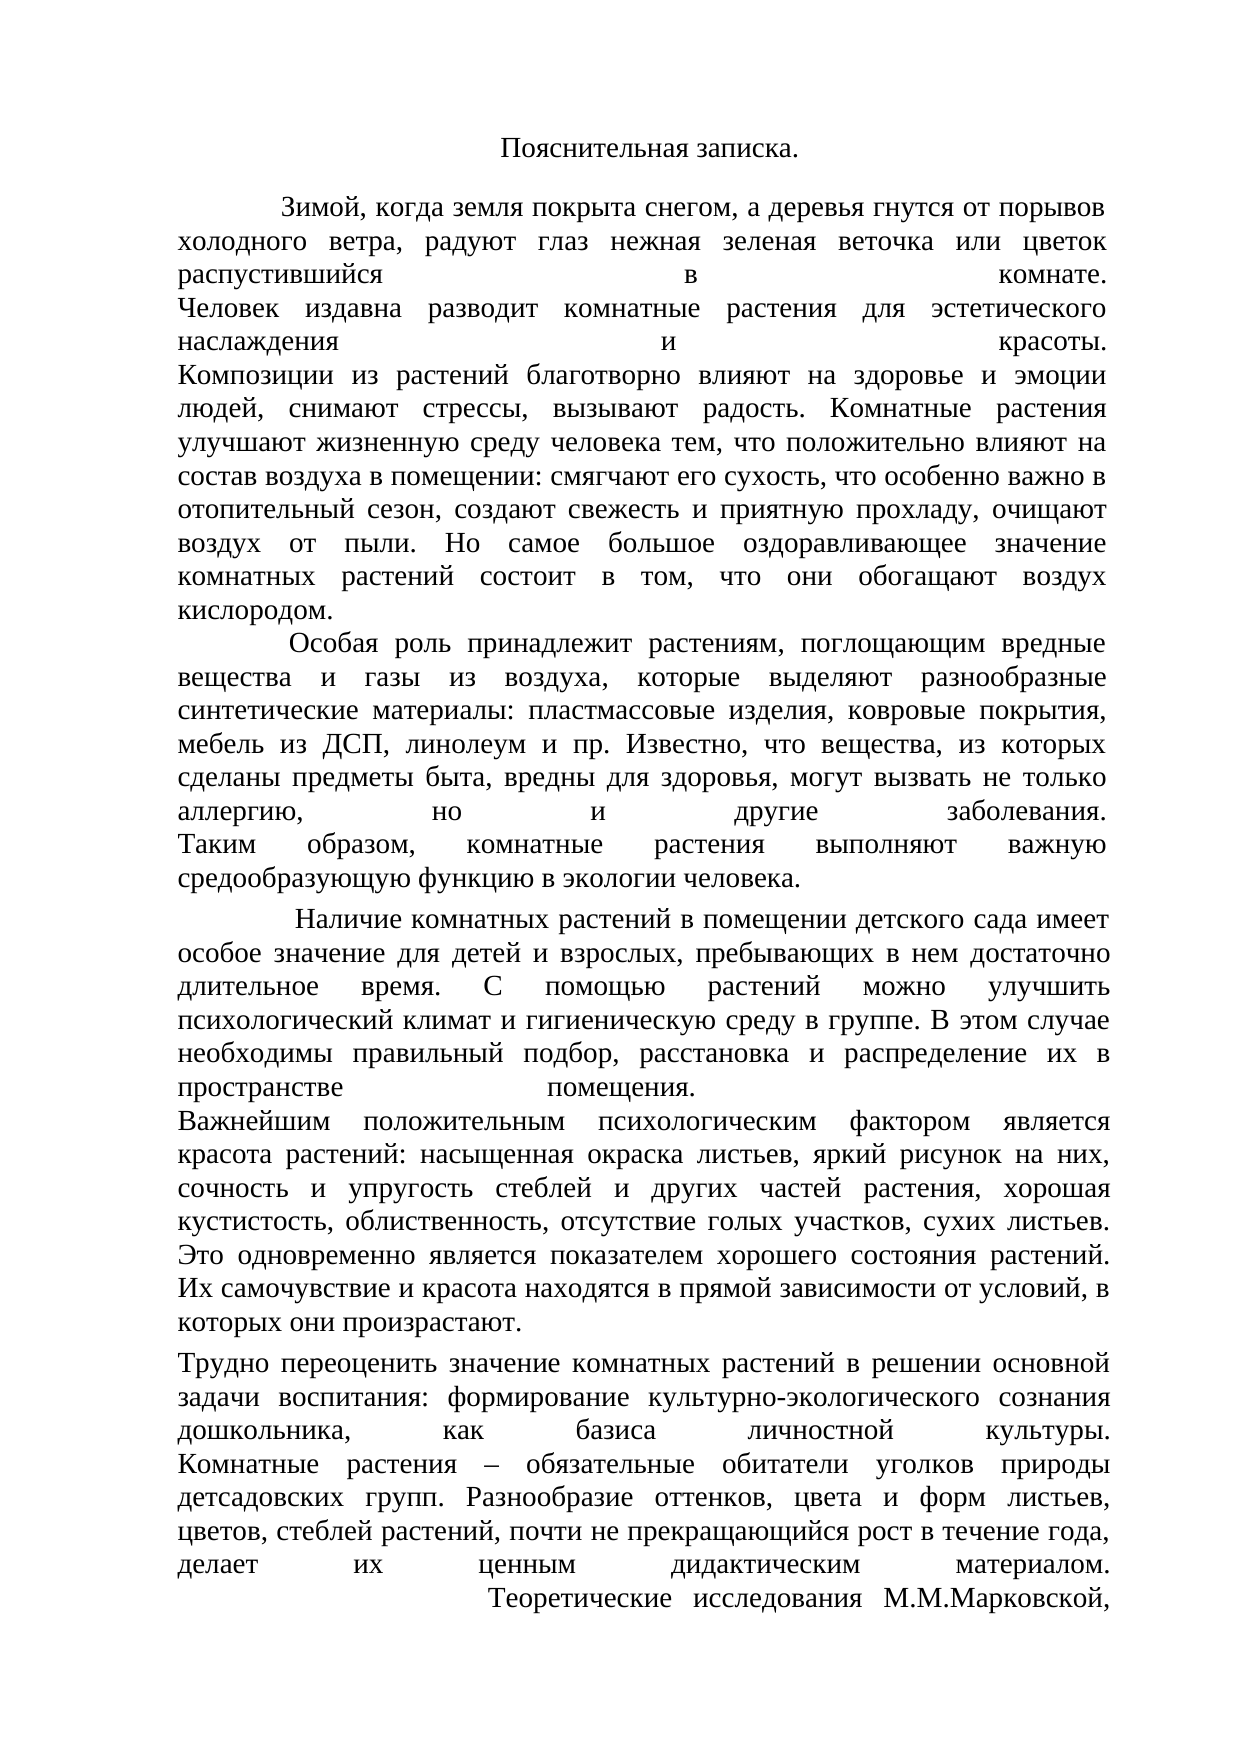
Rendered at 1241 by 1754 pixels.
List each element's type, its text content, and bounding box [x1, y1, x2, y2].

text Пояснительная записка. [177, 130, 1122, 163]
text Зимой, когда земля покрыта снегом, а деревья гнутся от порывов холодного ветра, радуют глаз нежная зеленая веточка или цветок распустившийся в комнате. Человек издавна разводит комнатные растения для эстетического наслаждения и красоты. Композиции из растений благотворно влияют на здоровье и эмоции людей, снимают стрессы, вызывают радость. Комнатные растения улучшают жизненную среду человека тем, что положительно влияют на состав воздуха в помещении: смягчают его сухость, что особенно важно в отопительный сезон, создают свежесть и приятную прохладу, очищают воздух от пыли. Но самое большое оздоравливающее значение комнатных растений состоит в том, что они обогащают воздух кислородом. Особая роль принадлежит растениям, поглощающим вредные вещества и газы из воздуха, которые выделяют разнообразные синтетические материалы: пластмассовые изделия, ковровые покрытия, мебель из ДСП, линолеум и пр. Известно, что вещества, из которых сделаны предметы быта, вредны для здоровья, могут вызвать не только аллергию, но и другие заболевания. Таким образом, комнатные растения выполняют важную средообразующую функцию в экологии человека. [177, 189, 1107, 894]
text Наличие комнатных растений в помещении детского сада имеет особое значение для детей и взрослых, пребывающих в нем достаточно длительное время. С помощью растений можно улучшить психологический климат и гигиеническую среду в группе. В этом случае необходимы правильный подбор, расстановка и распределение их в пространстве помещения. Важнейшим положительным психологическим фактором является красота растений: насыщенная окраска листьев, яркий рисунок на них, сочность и упругость стеблей и других частей растения, хорошая кустистость, облиственность, отсутствие голых участков, сухих листьев. Это одновременно является показателем хорошего состояния растений. Их самочувствие и красота находятся в прямой зависимости от условий, в которых они произрастают. [177, 901, 1111, 1337]
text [177, 1345, 1111, 1614]
